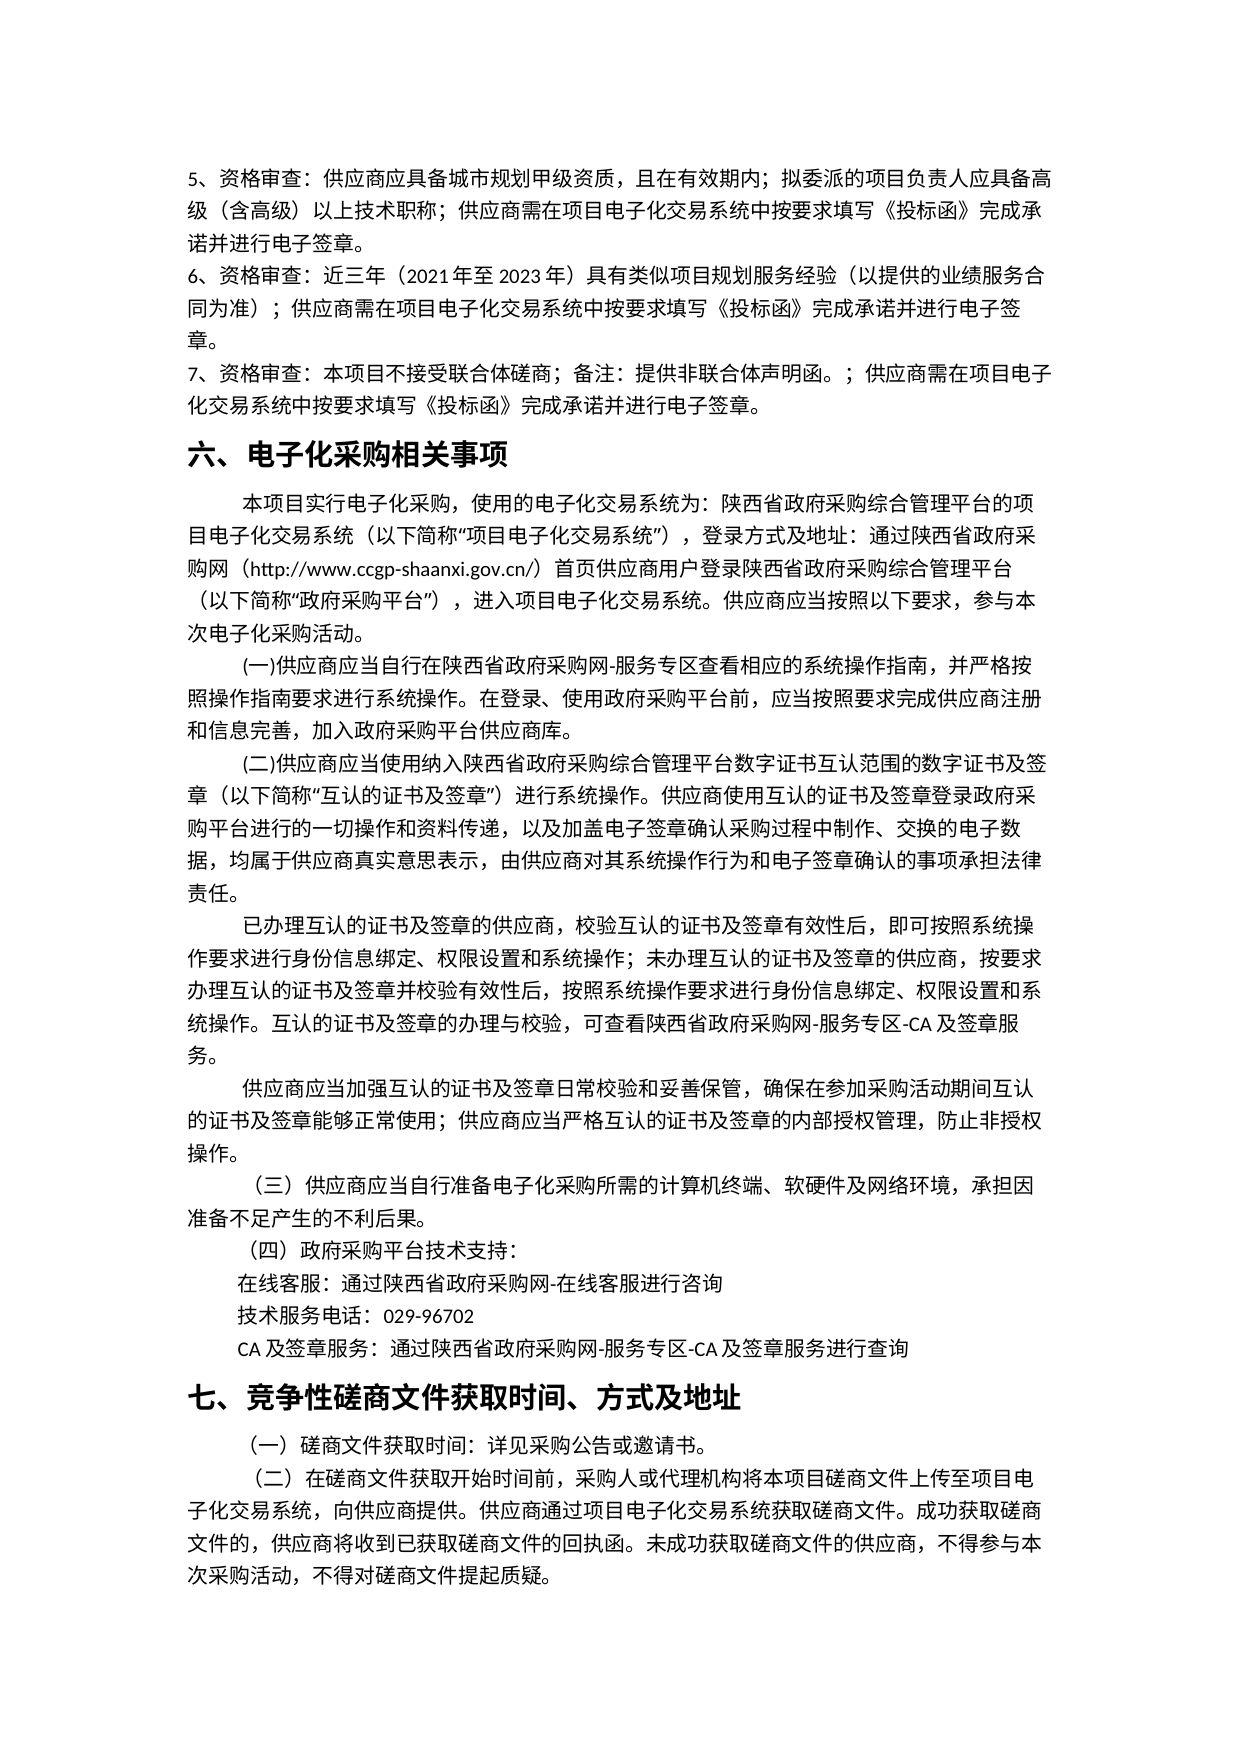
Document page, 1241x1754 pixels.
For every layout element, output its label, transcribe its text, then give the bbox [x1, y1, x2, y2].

text (一)供应商应当自行在陕西省政府采购网-服务专区查看相应的系统操作指南，并严格按照操作指南要求进行系统操作。在登录、使用政府采购平台前，应当按照要求完成供应商注册和信息完善，加入政府采购平台供应商库。 [187, 649, 1053, 747]
text 7、资格审查：本项目不接受联合体磋商；备注：提供非联合体声明函。；供应商需在项目电子化交易系统中按要求填写《投标函》完成承诺并进行电子签章。 [187, 357, 1053, 422]
text （二）在磋商文件获取开始时间前，采购人或代理机构将本项目磋商文件上传至项目电子化交易系统，向供应商提供。供应商通过项目电子化交易系统获取磋商文件。成功获取磋商文件的，供应商将收到已获取磋商文件的回执函。未成功获取磋商文件的供应商，不得参与本次采购活动，不得对磋商文件提起质疑。 [187, 1462, 1053, 1592]
text （四）政府采购平台技术支持： [187, 1234, 1053, 1267]
text 七、竞争性磋商文件获取时间、方式及地址 [187, 1364, 1053, 1429]
text (二)供应商应当使用纳入陕西省政府采购综合管理平台数字证书互认范围的数字证书及签章（以下简称“互认的证书及签章”）进行系统操作。供应商使用互认的证书及签章登录政府采购平台进行的一切操作和资料传递，以及加盖电子签章确认采购过程中制作、交换的电子数据，均属于供应商真实意思表示，由供应商对其系统操作行为和电子签章确认的事项承担法律责任。 [187, 747, 1053, 909]
text 本项目实行电子化采购，使用的电子化交易系统为：陕西省政府采购综合管理平台的项目电子化交易系统（以下简称“项目电子化交易系统”），登录方式及地址：通过陕西省政府采购网（http://www.ccgp-shaanxi.gov.cn/）首页供应商用户登录陕西省政府采购综合管理平台（以下简称“政府采购平台”），进入项目电子化交易系统。供应商应当按照以下要求，参与本次电子化采购活动。 [187, 487, 1053, 649]
text （一）磋商文件获取时间：详见采购公告或邀请书。 [187, 1429, 1053, 1462]
text CA及签章服务：通过陕西省政府采购网-服务专区-CA及签章服务进行查询 [187, 1332, 1053, 1364]
text 6、资格审查：近三年（2021年至2023年）具有类似项目规划服务经验（以提供的业绩服务合同为准）；供应商需在项目电子化交易系统中按要求填写《投标函》完成承诺并进行电子签章。 [187, 259, 1053, 357]
text 技术服务电话：029-96702 [187, 1299, 1053, 1332]
text 供应商应当加强互认的证书及签章日常校验和妥善保管，确保在参加采购活动期间互认的证书及签章能够正常使用；供应商应当严格互认的证书及签章的内部授权管理，防止非授权操作。 [187, 1072, 1053, 1169]
text （三）供应商应当自行准备电子化采购所需的计算机终端、软硬件及网络环境，承担因准备不足产生的不利后果。 [187, 1169, 1053, 1234]
text 六、电子化采购相关事项 [187, 422, 1053, 487]
text 5、资格审查：供应商应具备城市规划甲级资质，且在有效期内；拟委派的项目负责人应具备高级（含高级）以上技术职称；供应商需在项目电子化交易系统中按要求填写《投标函》完成承诺并进行电子签章。 [187, 162, 1053, 259]
text 在线客服：通过陕西省政府采购网-在线客服进行咨询 [187, 1267, 1053, 1299]
text 已办理互认的证书及签章的供应商，校验互认的证书及签章有效性后，即可按照系统操作要求进行身份信息绑定、权限设置和系统操作；未办理互认的证书及签章的供应商，按要求办理互认的证书及签章并校验有效性后，按照系统操作要求进行身份信息绑定、权限设置和系统操作。互认的证书及签章的办理与校验，可查看陕西省政府采购网-服务专区-CA及签章服务。 [187, 909, 1053, 1072]
